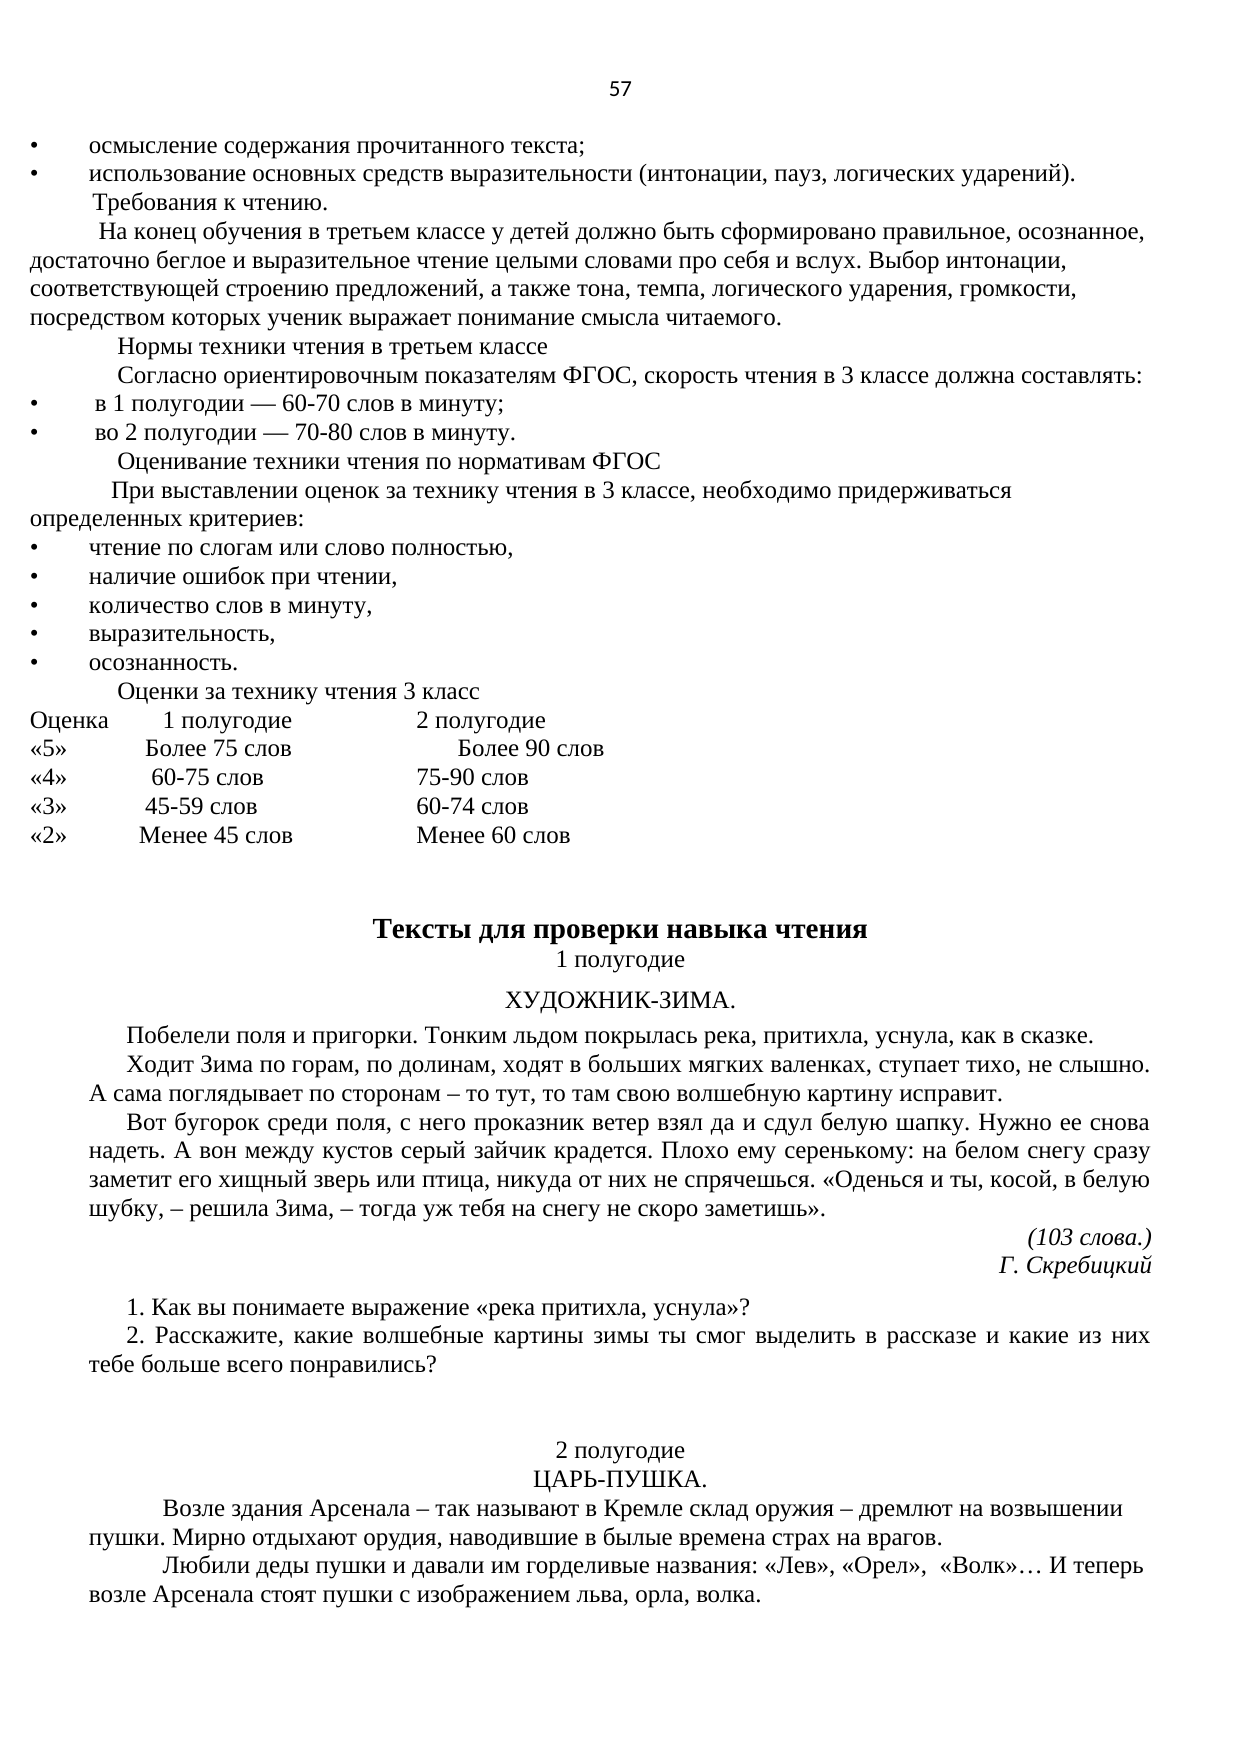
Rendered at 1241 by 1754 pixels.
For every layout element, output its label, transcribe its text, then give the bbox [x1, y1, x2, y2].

text Согласно ориентировочным показателям ФГОС, скорость чтения в 3 классе должна составлять: [29, 360, 1152, 388]
text При выставлении оценок за технику чтения в 3 классе, необходимо придерживаться определенных критериев: [29, 475, 1152, 532]
text • использование основных средств выразительности (интонации, пауз, логических ударений). [29, 158, 1152, 187]
text • осознанность. [29, 647, 1152, 676]
text На конец обучения в третьем классе у детей должно быть сформировано правильное, осознанное, достаточно беглое и выразительное чтение целыми словами про себя и вслух. Выбор интонации, соответствующей строению предложений, а также тона, темпа, логического ударения, громкости, посредством которых ученик выражает понимание смысла читаемого. [29, 216, 1152, 331]
text «3» 45-59 слов 60-74 слов [29, 791, 1152, 820]
text 2 полугодие [89, 1436, 1152, 1464]
text • во 2 полугодии — 70-80 слов в минуту. [29, 417, 1152, 446]
text Г. Скребицкий [89, 1251, 1152, 1279]
text • выразительность, [29, 618, 1152, 647]
text Ходит Зима по горам, по долинам, ходят в больших мягких валенках, ступает тихо, не слышно. А сама поглядывает по сторонам – то тут, то там свою волшебную картину исправит. [89, 1049, 1152, 1107]
text Тексты для проверки навыка чтения [89, 911, 1152, 944]
text «5» Более 75 слов Более 90 слов [29, 733, 1152, 762]
text 2. Расскажите, какие волшебные картины зимы ты смог выделить в рассказе и какие из них тебе больше всего понравились? [89, 1321, 1152, 1378]
text Художник-зима. [89, 986, 1152, 1014]
text Требования к чтению. [29, 187, 1152, 216]
text Оценка 1 полугодие 2 полугодие [29, 705, 1152, 733]
text Побелели поля и пригорки. Тонким льдом покрылась река, притихла, уснула, как в сказке. [89, 1021, 1152, 1049]
text «4» 60-75 слов 75-90 слов [29, 762, 1152, 791]
text • осмысление содержания прочитанного текста; [29, 130, 1152, 158]
text Нормы техники чтения в третьем классе [29, 331, 1152, 360]
text Возле здания Арсенала – так называют в Кремле склад оружия – дремлют на возвышении пушки. Мирно отдыхают орудия, наводившие в былые времена страх на врагов. [89, 1493, 1152, 1551]
text Оценивание техники чтения по нормативам ФГОС [29, 446, 1152, 475]
text 1. Как вы понимаете выражение «река притихла, уснула»? [89, 1292, 1152, 1321]
text ЦАРЬ-ПУШКА. [89, 1464, 1152, 1493]
text 1 полугодие [89, 944, 1152, 973]
text Оценки за технику чтения 3 класс [29, 676, 1152, 705]
text «2» Менее 45 слов Менее 60 слов [29, 820, 1152, 848]
text Вот бугорок среди поля, с него проказник ветер взял да и сдул белую шапку. Нужно ее снова надеть. А вон между кустов серый зайчик крадется. Плохо ему серенькому: на белом снегу сразу заметит его хищный зверь или птица, никуда от них не спрячешься. «Оденься и ты, косой, в белую шубку, – решила Зима, – тогда уж тебя на снегу не скоро заметишь». [89, 1107, 1152, 1222]
text • количество слов в минуту, [29, 590, 1152, 618]
text • в 1 полугодии — 60-70 слов в минуту; [29, 388, 1152, 417]
text • чтение по слогам или слово полностью, [29, 532, 1152, 561]
text (103 слова.) [89, 1222, 1152, 1251]
text • наличие ошибок при чтении, [29, 561, 1152, 590]
text Любили деды пушки и давали им горделивые названия: «Лев», «Орел», «Волк»… И теперь возле Арсенала стоят пушки с изображением льва, орла, волка. [89, 1551, 1152, 1608]
